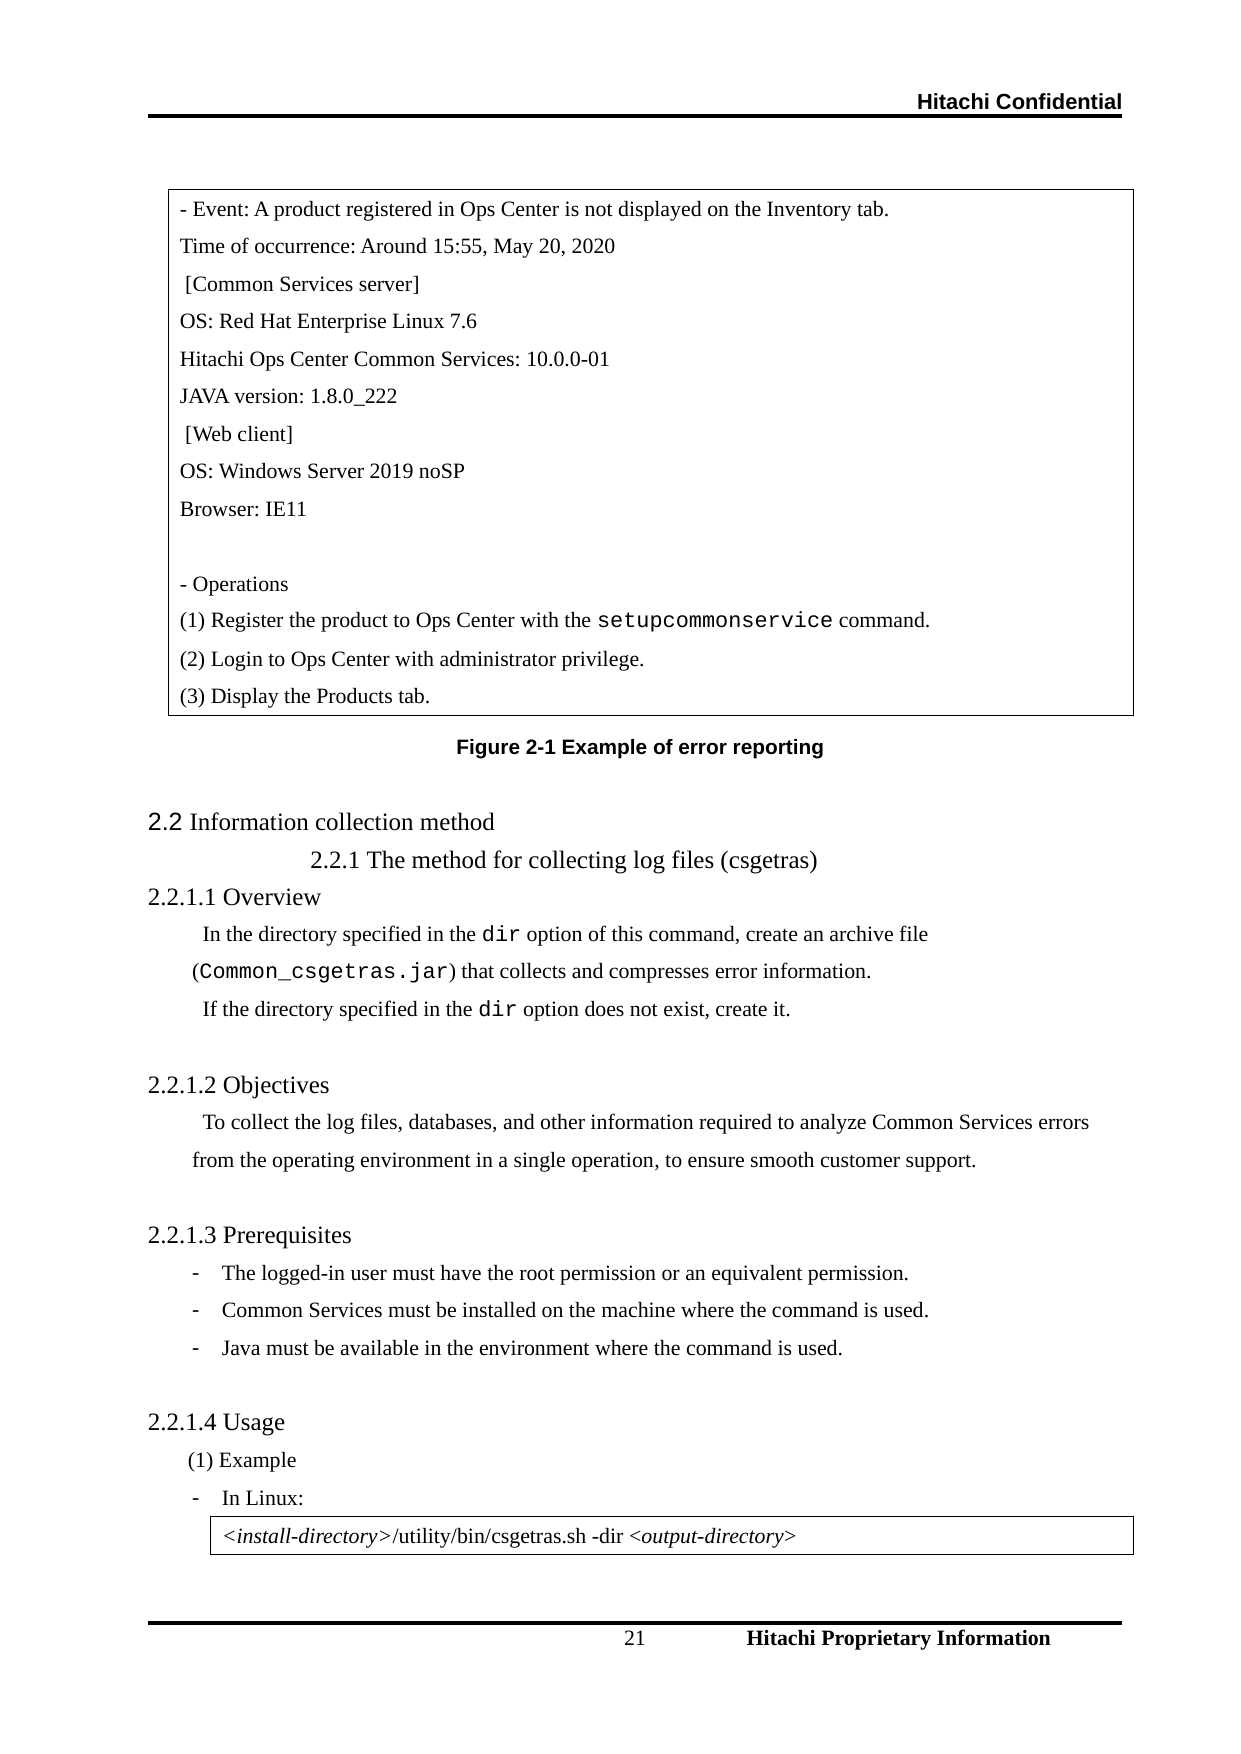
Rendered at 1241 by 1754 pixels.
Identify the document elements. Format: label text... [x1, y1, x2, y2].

subtitle Prerequisites [148, 1216, 1122, 1253]
list In Linux: [192, 1478, 1122, 1516]
subtitle Usage [148, 1403, 1122, 1441]
table_header - Event: A product registered in Ops Center is not displayed on the Inventory tab. Time of occurrence: Around 15:55, May 20, 2020 [Common Services server] OS: Red Hat Enterprise Linux 7.6 Hitachi Ops Center Common Services: 10.0.0-01 JAVA version: 1.8.0_222 [Web client] OS: Windows Server 2019 noSP Browser: IE11 - Operations (1) Register the product to Ops Center with the setupcommonservice command. (2) Login to Ops Center with administrator privilege. (3) Display the Products tab. [169, 190, 1133, 714]
text If the directory specified in the dir option does not exist, create it. [192, 991, 1122, 1028]
subtitle Information collection method [148, 803, 1122, 841]
text Figure 2-1 Example of error reporting [169, 728, 1100, 766]
subtitle The method for collecting log files (csgetras) [310, 841, 1122, 878]
text In the directory specified in the dir option of this command, create an archive file (Common_csgetras.jar) that collects and compresses error information. [192, 916, 1122, 991]
subtitle Objectives [148, 1066, 1122, 1103]
list The logged-in user must have the root permission or an equivalent permission. [192, 1253, 1122, 1291]
subtitle Overview [148, 878, 1122, 916]
list Java must be available in the environment where the command is used. [192, 1328, 1122, 1366]
text To collect the log files, databases, and other information required to analyze Common Services errors from the operating environment in a single operation, to ensure smooth customer support. [192, 1103, 1122, 1178]
list Common Services must be installed on the machine where the command is used. [192, 1291, 1122, 1328]
table_header <install-directory>/utility/bin/csgetras.sh -dir <output-directory> [211, 1517, 1133, 1554]
text (1) Example [177, 1441, 1122, 1478]
